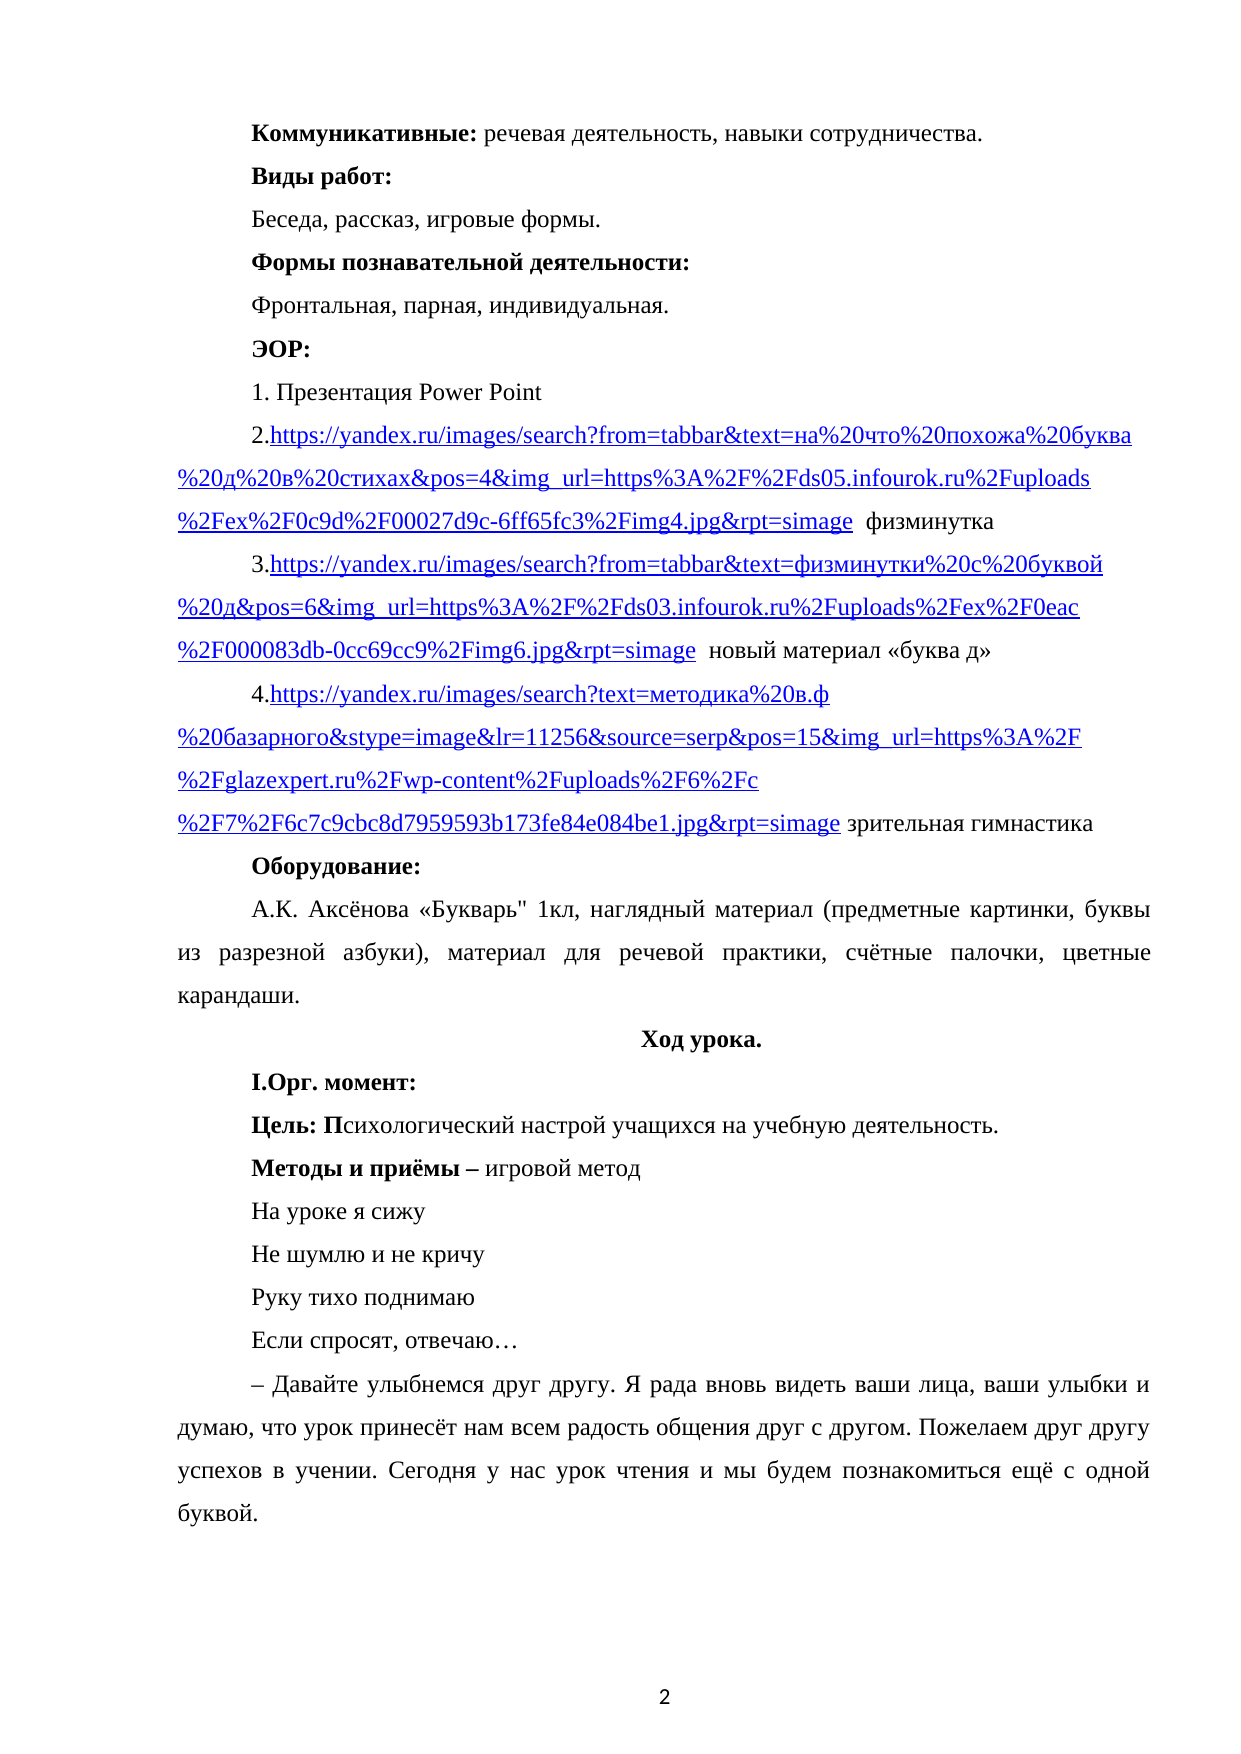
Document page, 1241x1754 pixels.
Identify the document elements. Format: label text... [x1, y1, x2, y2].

text Виды работ: [177, 161, 1152, 190]
text Методы и приёмы – игровой метод [177, 1153, 1152, 1182]
text 3.https://yandex.ru/images/search?from=tabbar&text=физминутки%20с%20буквой%20д&pos=6&img_url=https%3A%2F%2Fds03.infourok.ru%2Fuploads%2Fex%2F0eac%2F000083db-0cc69cc9%2Fimg6.jpg&rpt=simage новый материал «буква д» [177, 549, 1152, 664]
text – Давайте улыбнемся друг другу. Я рада вновь видеть ваши лица, ваши улыбки и думаю, что урок принесёт нам всем радость общения друг с другом. Пожелаем друг другу успехов в учении. Сегодня у нас урок чтения и мы будем познакомиться ещё с одной буквой. [177, 1369, 1152, 1527]
text Если спросят, отвечаю… [177, 1326, 1152, 1354]
text 1. Презентация Power Point [177, 377, 1152, 406]
text Руку тихо поднимаю [177, 1282, 1152, 1311]
text ЭОР: [177, 334, 1152, 362]
text Коммуникативные: речевая деятельность, навыки сотрудничества. [177, 118, 1152, 147]
text А.К. Аксёнова «Букварь" 1кл, наглядный материал (предметные картинки, буквы из разрезной азбуки), материал для речевой практики, счётные палочки, цветные карандаши. [177, 894, 1152, 1009]
text Беседа, рассказ, игровые формы. [177, 204, 1152, 233]
text Ход урока. [177, 1024, 1152, 1052]
text Фронтальная, парная, индивидуальная. [177, 291, 1152, 319]
text Формы познавательной деятельности: [177, 247, 1152, 276]
text 2.https://yandex.ru/images/search?from=tabbar&text=на%20что%20похожа%20буква%20д%20в%20стихах&pos=4&img_url=https%3A%2F%2Fds05.infourok.ru%2Fuploads%2Fex%2F0c9d%2F00027d9c-6ff65fc3%2Fimg4.jpg&rpt=simage физминутка [177, 420, 1152, 535]
text Не шумлю и не кричу [177, 1239, 1152, 1268]
text I.Орг. момент: [177, 1067, 1152, 1096]
text На уроке я сижу [177, 1196, 1152, 1225]
text Цель: Психологический настрой учащихся на учебную деятельность. [177, 1110, 1152, 1139]
text Оборудование: [177, 851, 1152, 880]
text 4.https://yandex.ru/images/search?text=методика%20в.ф%20базарного&stype=image&lr=11256&source=serp&pos=15&img_url=https%3A%2F%2Fglazexpert.ru%2Fwp-content%2Fuploads%2F6%2Fc%2F7%2F6c7c9cbc8d7959593b173fe84e084be1.jpg&rpt=simage зрительная гимнастика [177, 679, 1152, 837]
